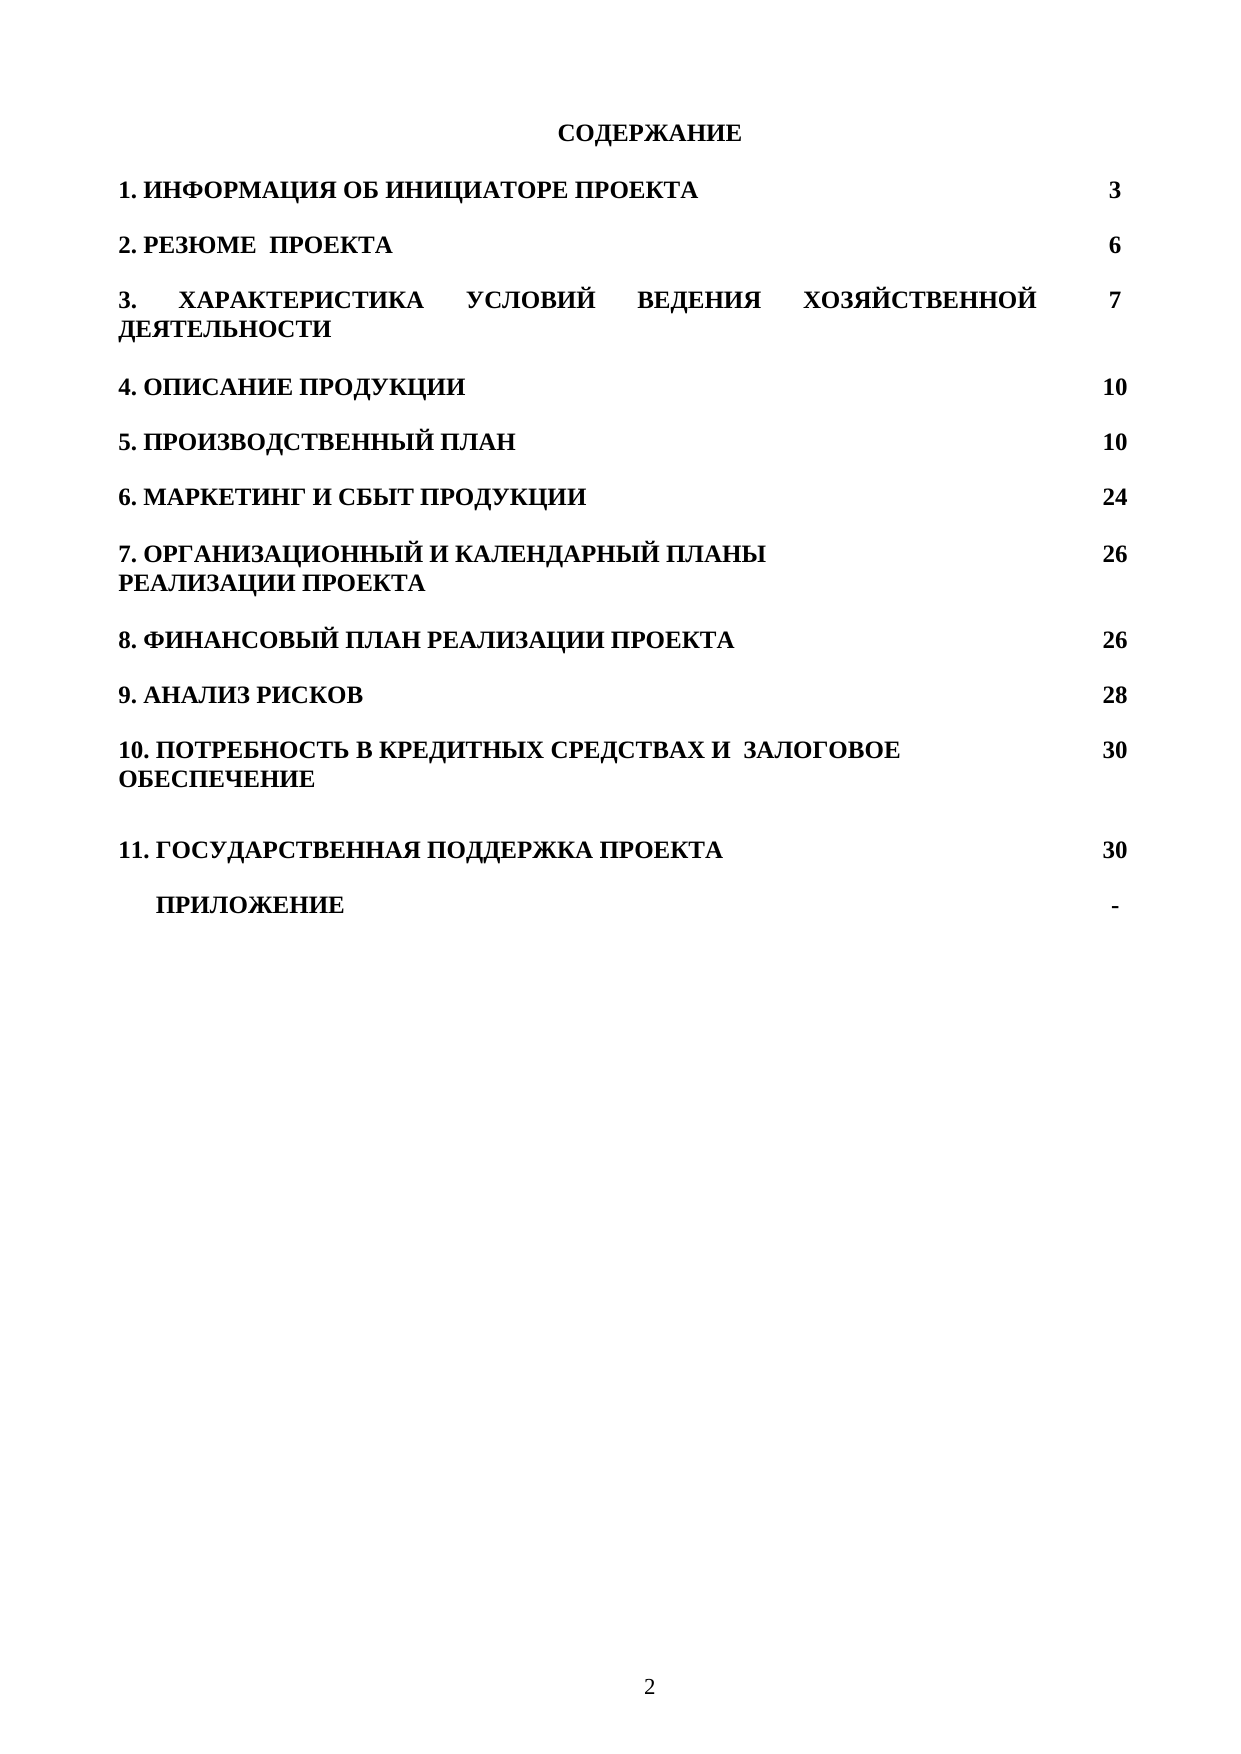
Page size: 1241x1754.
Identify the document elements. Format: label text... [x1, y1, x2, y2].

table_cell 9. АНАЛИЗ РИСКОВ [107, 681, 1048, 736]
table_header 1. ИНФОРМАЦИЯ ОБ ИНИЦИАТОРЕ ПРОЕКТА [107, 176, 1048, 231]
table_cell 30 [1049, 835, 1181, 890]
table_cell 10 [1049, 427, 1181, 482]
table_cell 11. ГОСУДАРСТВЕННАЯ ПОДДЕРЖКА ПРОЕКТА [107, 835, 1048, 890]
table_cell 7 [1049, 286, 1181, 372]
text СОДЕРЖАНИЕ [118, 118, 1181, 147]
table_cell 7. ОРГАНИЗАЦИОННЫЙ И КАЛЕНДАРНЫЙ ПЛАНЫ РЕАЛИЗАЦИИ ПРОЕКТА [107, 539, 1048, 626]
table_cell 3. ХАРАКТЕРИСТИКА УСЛОВИЙ ВЕДЕНИЯ ХОЗЯЙСТВЕННОЙ ДЕЯТЕЛЬНОСТИ [107, 286, 1048, 372]
table_cell 28 [1049, 681, 1181, 736]
table_cell 2. РЕЗЮМЕ ПРОЕКТА [107, 231, 1048, 286]
table_cell 6. МАРКЕТИНГ И СБЫТ ПРОДУКЦИИ [107, 482, 1048, 539]
table_cell 6 [1049, 231, 1181, 286]
table_cell 10. ПОТРЕБНОСТЬ В КРЕДИТНЫХ СРЕДСТВАХ И ЗАЛОГОВОЕ ОБЕСПЕЧЕНИЕ [107, 736, 1048, 835]
table_cell 8. ФИНАНСОВЫЙ ПЛАН РЕАЛИЗАЦИИ ПРОЕКТА [107, 626, 1048, 681]
table_cell 24 [1049, 482, 1181, 539]
table_header 3 [1049, 176, 1181, 231]
table_cell 5. ПРОИЗВОДСТВЕННЫЙ ПЛАН [107, 427, 1048, 482]
table_cell - [1049, 890, 1181, 945]
table_cell ПРИЛОЖЕНИЕ [107, 890, 1048, 945]
table_cell 4. ОПИСАНИЕ ПРОДУКЦИИ [107, 372, 1048, 427]
table_cell 30 [1049, 736, 1181, 835]
table_cell 10 [1049, 372, 1181, 427]
table_cell 26 [1049, 539, 1181, 626]
table_cell 26 [1049, 626, 1181, 681]
